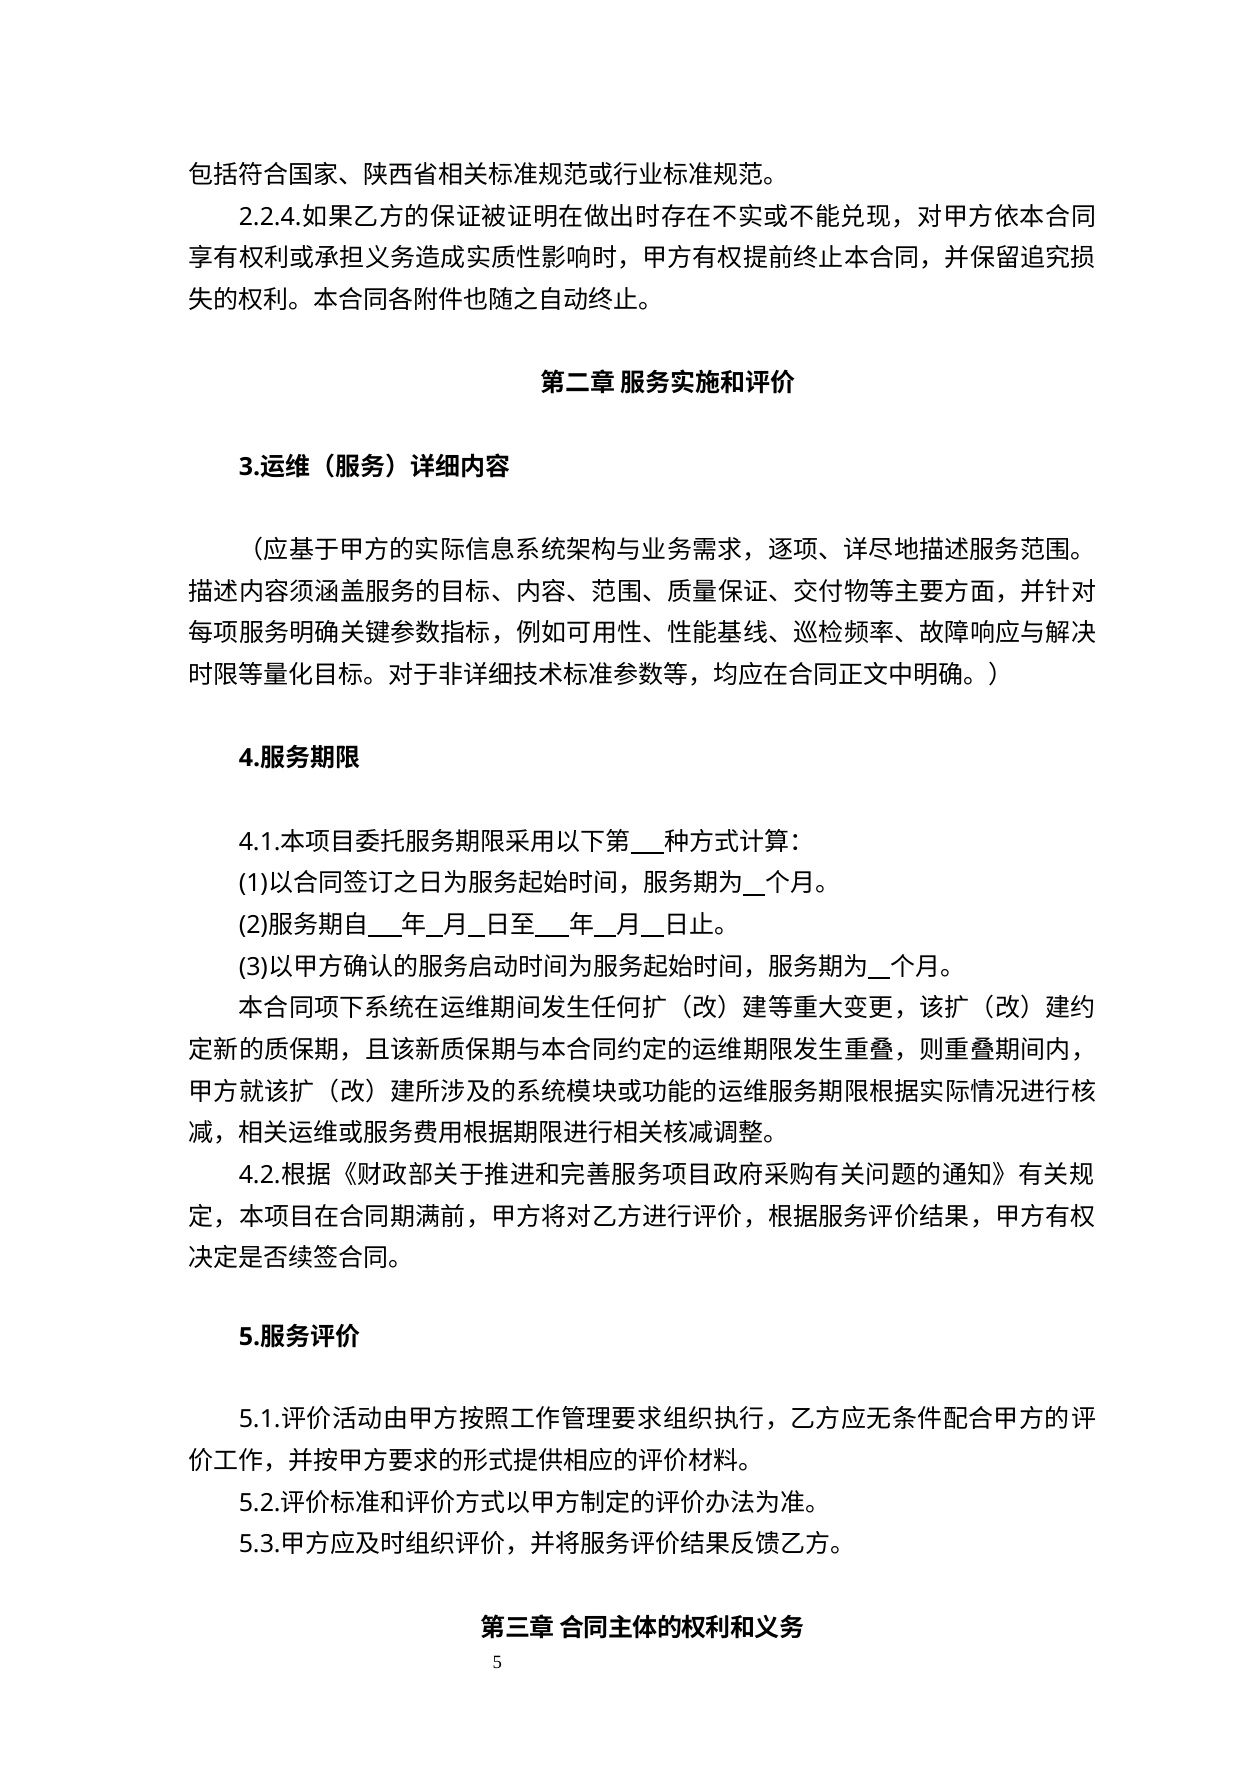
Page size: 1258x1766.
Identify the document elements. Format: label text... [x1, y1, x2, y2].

text 3.运维（服务）详细内容 [188, 442, 1096, 483]
text 5.1.评价活动由甲方按照工作管理要求组织执行，乙方应无条件配合甲方的评价工作，并按甲方要求的形式提供相应的评价材料。 [188, 1394, 1096, 1478]
text 5.2.评价标准和评价方式以甲方制定的评价办法为准。 [188, 1478, 1096, 1519]
text （应基于甲方的实际信息系统架构与业务需求，逐项、详尽地描述服务范围。描述内容须涵盖服务的目标、内容、范围、质量保证、交付物等主要方面，并针对每项服务明确关键参数指标，例如可用性、性能基线、巡检频率、故障响应与解决时限等量化目标。对于非详细技术标准参数等，均应在合同正文中明确。） [188, 525, 1096, 692]
text 第二章 服务实施和评价 [188, 358, 1096, 400]
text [188, 150, 1096, 192]
text (2)服务期自 年 月 日至 年 月 日止。 [188, 900, 1096, 942]
text 4.服务期限 [188, 733, 1096, 775]
text 本合同项下系统在运维期间发生任何扩（改）建等重大变更，该扩（改）建约定新的质保期，且该新质保期与本合同约定的运维期限发生重叠，则重叠期间内，甲方就该扩（改）建所涉及的系统模块或功能的运维服务期限根据实际情况进行核减，相关运维或服务费用根据期限进行相关核减调整。 [188, 983, 1096, 1150]
text (1)以合同签订之日为服务起始时间，服务期为 个月。 [188, 858, 1096, 900]
text 5.3.甲方应及时组织评价，并将服务评价结果反馈乙方。 [188, 1519, 1096, 1561]
text 2.2.4.如果乙方的保证被证明在做出时存在不实或不能兑现，对甲方依本合同享有权利或承担义务造成实质性影响时，甲方有权提前终止本合同，并保留追究损失的权利。本合同各附件也随之自动终止。 [188, 192, 1096, 317]
text 4.1.本项目委托服务期限采用以下第 种方式计算： [188, 817, 1096, 858]
text 4.2.根据《财政部关于推进和完善服务项目政府采购有关问题的通知》有关规定，本项目在合同期满前，甲方将对乙方进行评价，根据服务评价结果，甲方有权决定是否续签合同。 [188, 1150, 1096, 1275]
text (3)以甲方确认的服务启动时间为服务起始时间，服务期为 个月。 [188, 942, 1096, 983]
text 第三章 合同主体的权利和义务 [188, 1603, 1096, 1644]
text 5.服务评价 [188, 1317, 1096, 1353]
